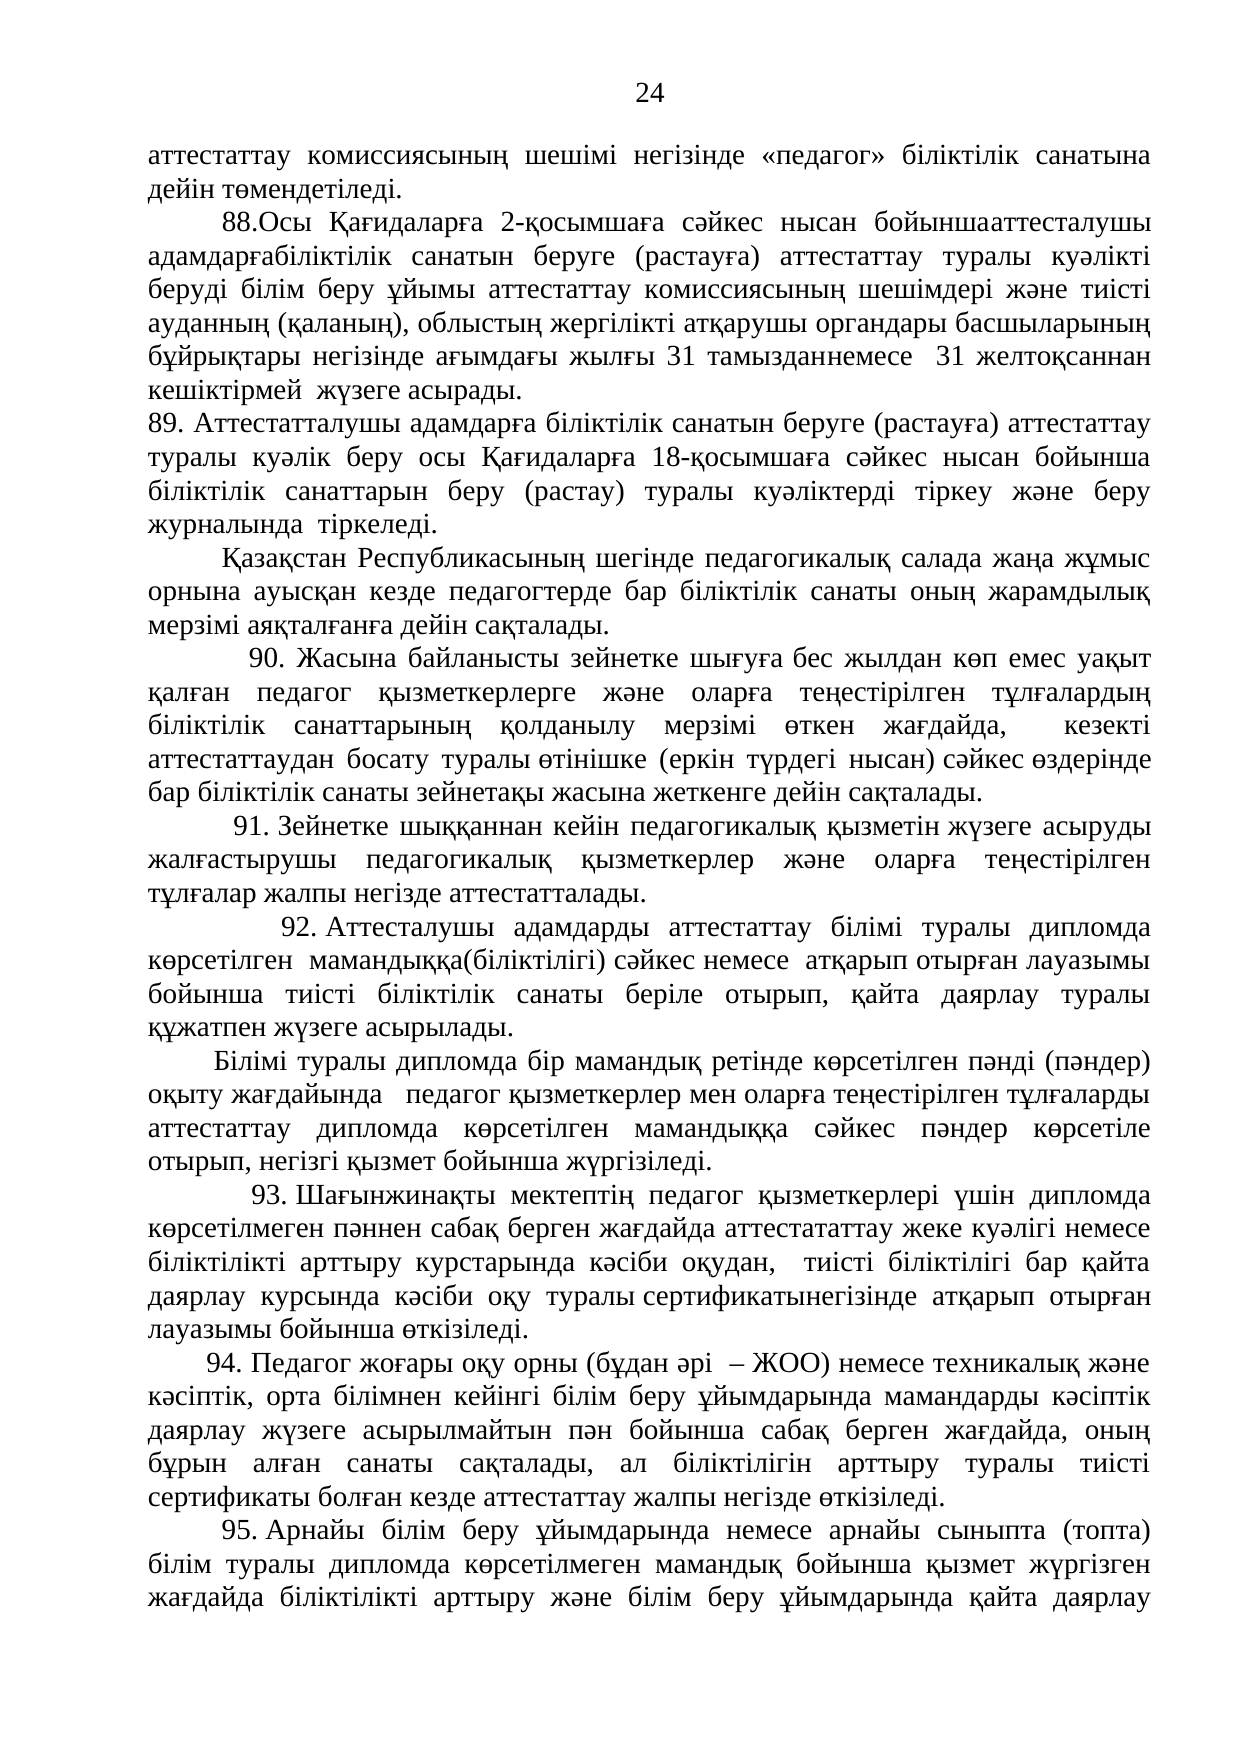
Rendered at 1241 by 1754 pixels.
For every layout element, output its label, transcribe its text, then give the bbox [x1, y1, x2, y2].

text 89. Аттестатталушы адамдарға біліктілік санатын беруге (растауға) аттестаттау туралы куәлік беру осы Қағидаларға 18-қосымшаға сәйкес нысан бойынша біліктілік санаттарын беру (растау) туралы куәліктерді тіркеу және беру журналында тіркеледі. [148, 406, 1152, 540]
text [148, 1512, 1152, 1613]
text 90. Жасына байланысты зейнетке шығуға бес жылдан көп емес уақыт қалған педагог қызметкерлерге және оларға теңестірілген тұлғалардың біліктілік санаттарының қолданылу мерзімі өткен жағдайда, кезекті аттестаттаудан босату туралы өтінішке (еркін түрдегі нысан) сәйкес өздерінде бар біліктілік санаты зейнетақы жасына жеткенге дейін сақталады. [148, 640, 1152, 808]
text 92. Аттесталушы адамдарды аттестаттау білімі туралы дипломда көрсетілген мамандыққа(біліктілігі) сәйкес немесе атқарып отырған лауазымы бойынша тиісті біліктілік санаты беріле отырып, қайта даярлау туралы құжатпен жүзеге асырылады. [148, 909, 1152, 1043]
text 91. Зейнетке шыққаннан кейін педагогикалық қызметін жүзеге асыруды жалғастырушы педагогикалық қызметкерлер және оларға теңестірілген тұлғалар жалпы негізде аттестатталады. [148, 808, 1152, 909]
text Білімі туралы дипломда бір мамандық ретінде көрсетілген пәнді (пәндер) оқыту жағдайында педагог қызметкерлер мен оларға теңестірілген тұлғаларды аттестаттау дипломда көрсетілген мамандыққа сәйкес пәндер көрсетіле отырып, негізгі қызмет бойынша жүргізіледі. [148, 1043, 1152, 1177]
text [148, 137, 1152, 204]
text Қазақстан Республикасының шегінде педагогикалық салада жаңа жұмыс орнына ауысқан кезде педагогтерде бар біліктілік санаты оның жарамдылық мерзімі аяқталғанға дейін сақталады. [148, 540, 1152, 640]
text 94. Педагог жоғары оқу орны (бұдан әрі – ЖОО) немесе техникалық және кәсіптік, орта білімнен кейінгі білім беру ұйымдарында мамандарды кәсіптік даярлау жүзеге асырылмайтын пән бойынша сабақ берген жағдайда, оның бұрын алған санаты сақталады, ал біліктілігін арттыру туралы тиісті сертификаты болған кезде аттестаттау жалпы негізде өткізіледі. [148, 1345, 1152, 1512]
text 93. Шағынжинақты мектептің педагог қызметкерлері үшін дипломда көрсетілмеген пәннен сабақ берген жағдайда аттестататтау жеке куәлігі немесе біліктілікті арттыру курстарында кәсіби оқудан, тиісті біліктілігі бар қайта даярлау курсында кәсіби оқу туралы сертификатынегізінде атқарып отырған лауазымы бойынша өткізіледі. [148, 1177, 1152, 1345]
text 88.Осы Қағидаларға 2-қосымшаға сәйкес нысан бойыншааттесталушы адамдарғабіліктілік санатын беруге (растауға) аттестаттау туралы куәлікті беруді білім беру ұйымы аттестаттау комиссиясының шешімдері және тиісті ауданның (қаланың), облыстың жергілікті атқарушы органдары басшыларының бұйрықтары негізінде ағымдағы жылғы 31 тамызданнемесе 31 желтоқсаннан кешіктірмей жүзеге асырады. [148, 204, 1152, 406]
